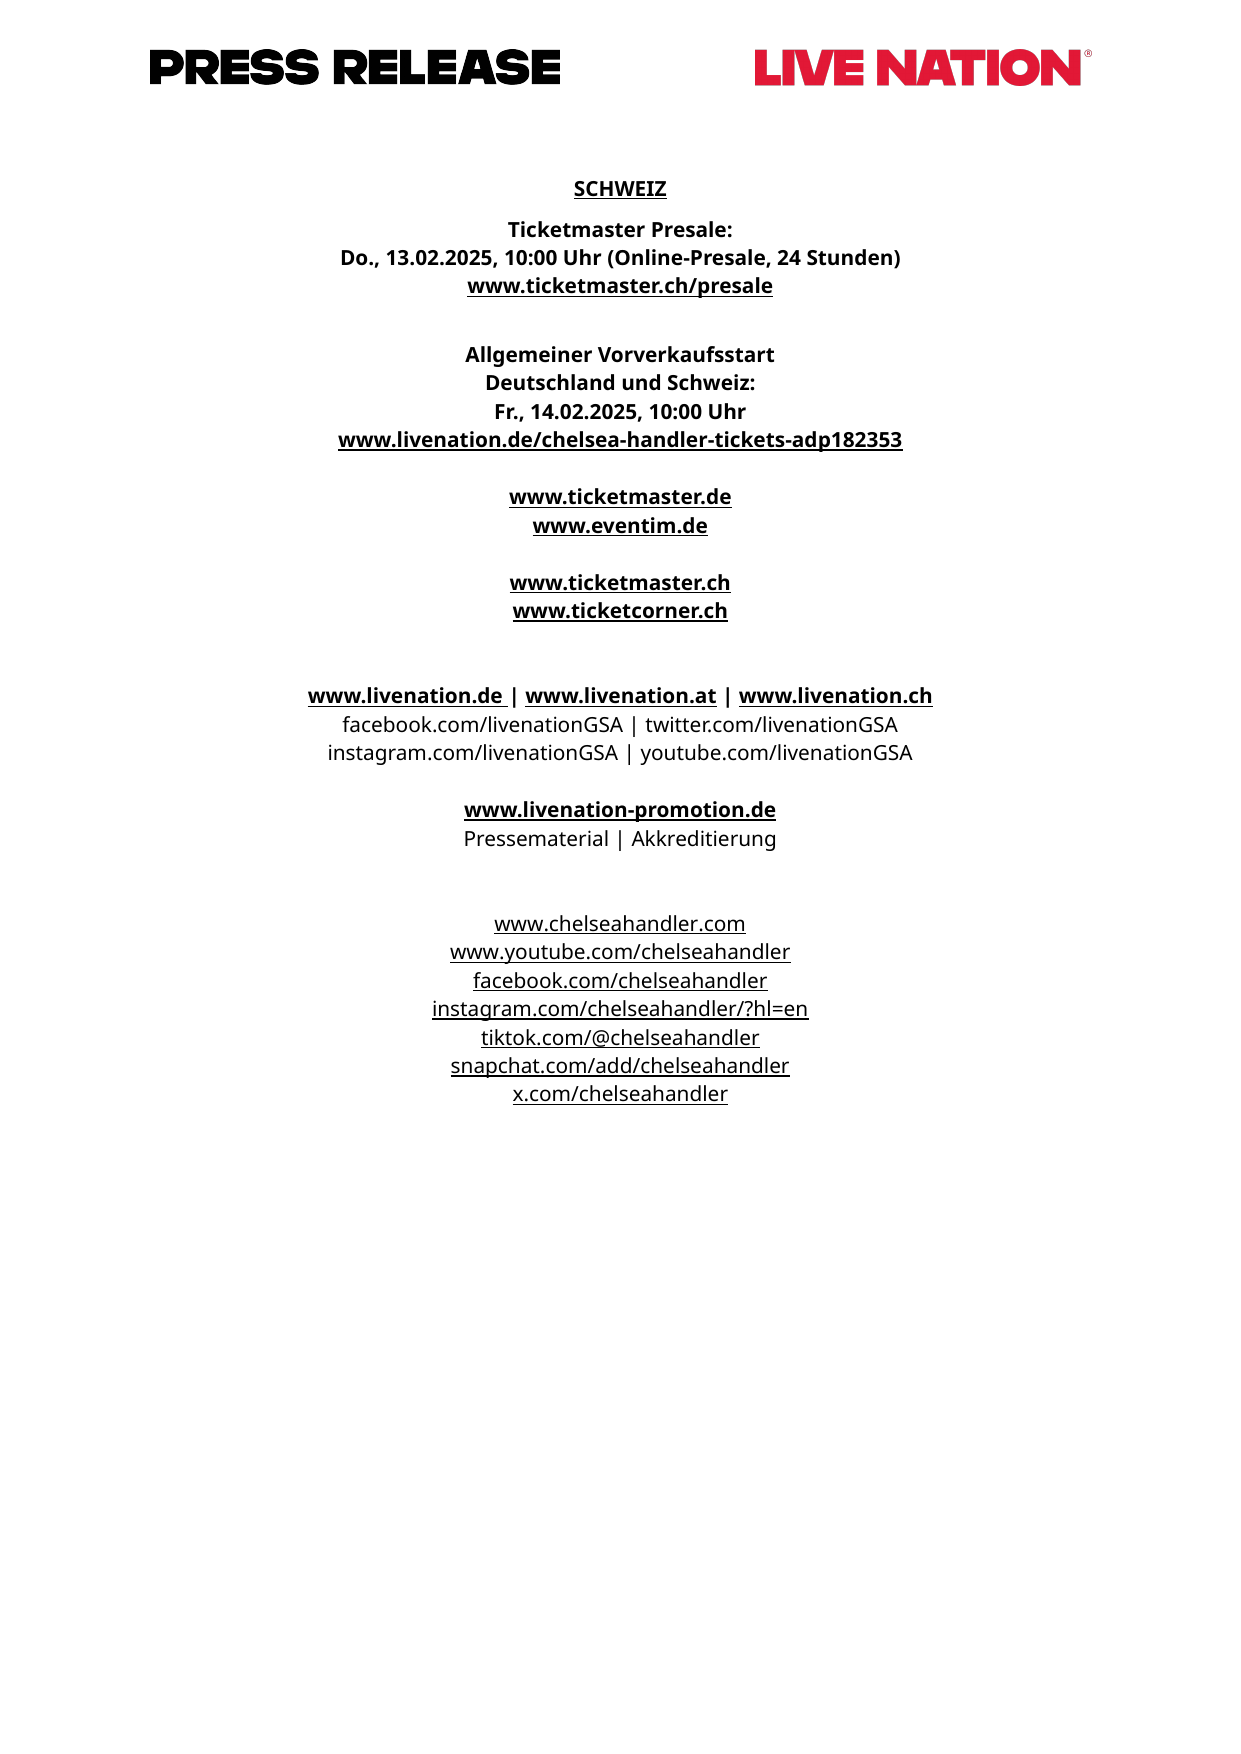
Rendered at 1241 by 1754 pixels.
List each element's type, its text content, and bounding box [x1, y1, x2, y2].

text facebook.com/chelseahandler [150, 966, 1090, 994]
subtitle Deutschland und Schweiz: [150, 368, 1090, 397]
text www.youtube.com/chelseahandler [150, 937, 1090, 966]
text www.ticketcorner.ch [150, 596, 1090, 624]
text x.com/chelseahandler [150, 1079, 1090, 1108]
text SCHWEIZ [150, 174, 1090, 202]
text Ticketmaster Presale: [150, 215, 1090, 243]
text www.ticketmaster.ch [150, 568, 1090, 596]
text instagram.com/chelseahandler/?hl=en [150, 994, 1090, 1023]
text www.chelseahandler.com [150, 909, 1090, 937]
subtitle Allgemeiner Vorverkaufsstart [150, 340, 1090, 368]
text Fr., 14.02.2025, 10:00 Uhr [150, 397, 1090, 425]
text www.ticketmaster.de www.eventim.de [150, 482, 1090, 539]
text www.livenation.de | www.livenation.at | www.livenation.ch facebook.com/livenationGSA | twitter.com/livenationGSA [150, 681, 1090, 738]
list www.ticketmaster.ch/presale [150, 272, 1090, 300]
text tiktok.com/@chelseahandler [150, 1023, 1090, 1051]
text Do., 13.02.2025, 10:00 Uhr (Online-Presale, 24 Stunden) [150, 243, 1090, 272]
list www.livenation.de/chelsea-handler-tickets-adp182353 [150, 425, 1090, 454]
text instagram.com/livenationGSA | youtube.com/livenationGSA [150, 738, 1090, 767]
text Pressematerial | Akkreditierung [150, 824, 1090, 852]
text snapchat.com/add/chelseahandler [150, 1051, 1090, 1079]
picture [755, 49, 1092, 86]
picture [150, 49, 560, 85]
text www.livenation-promotion.de [150, 795, 1090, 824]
